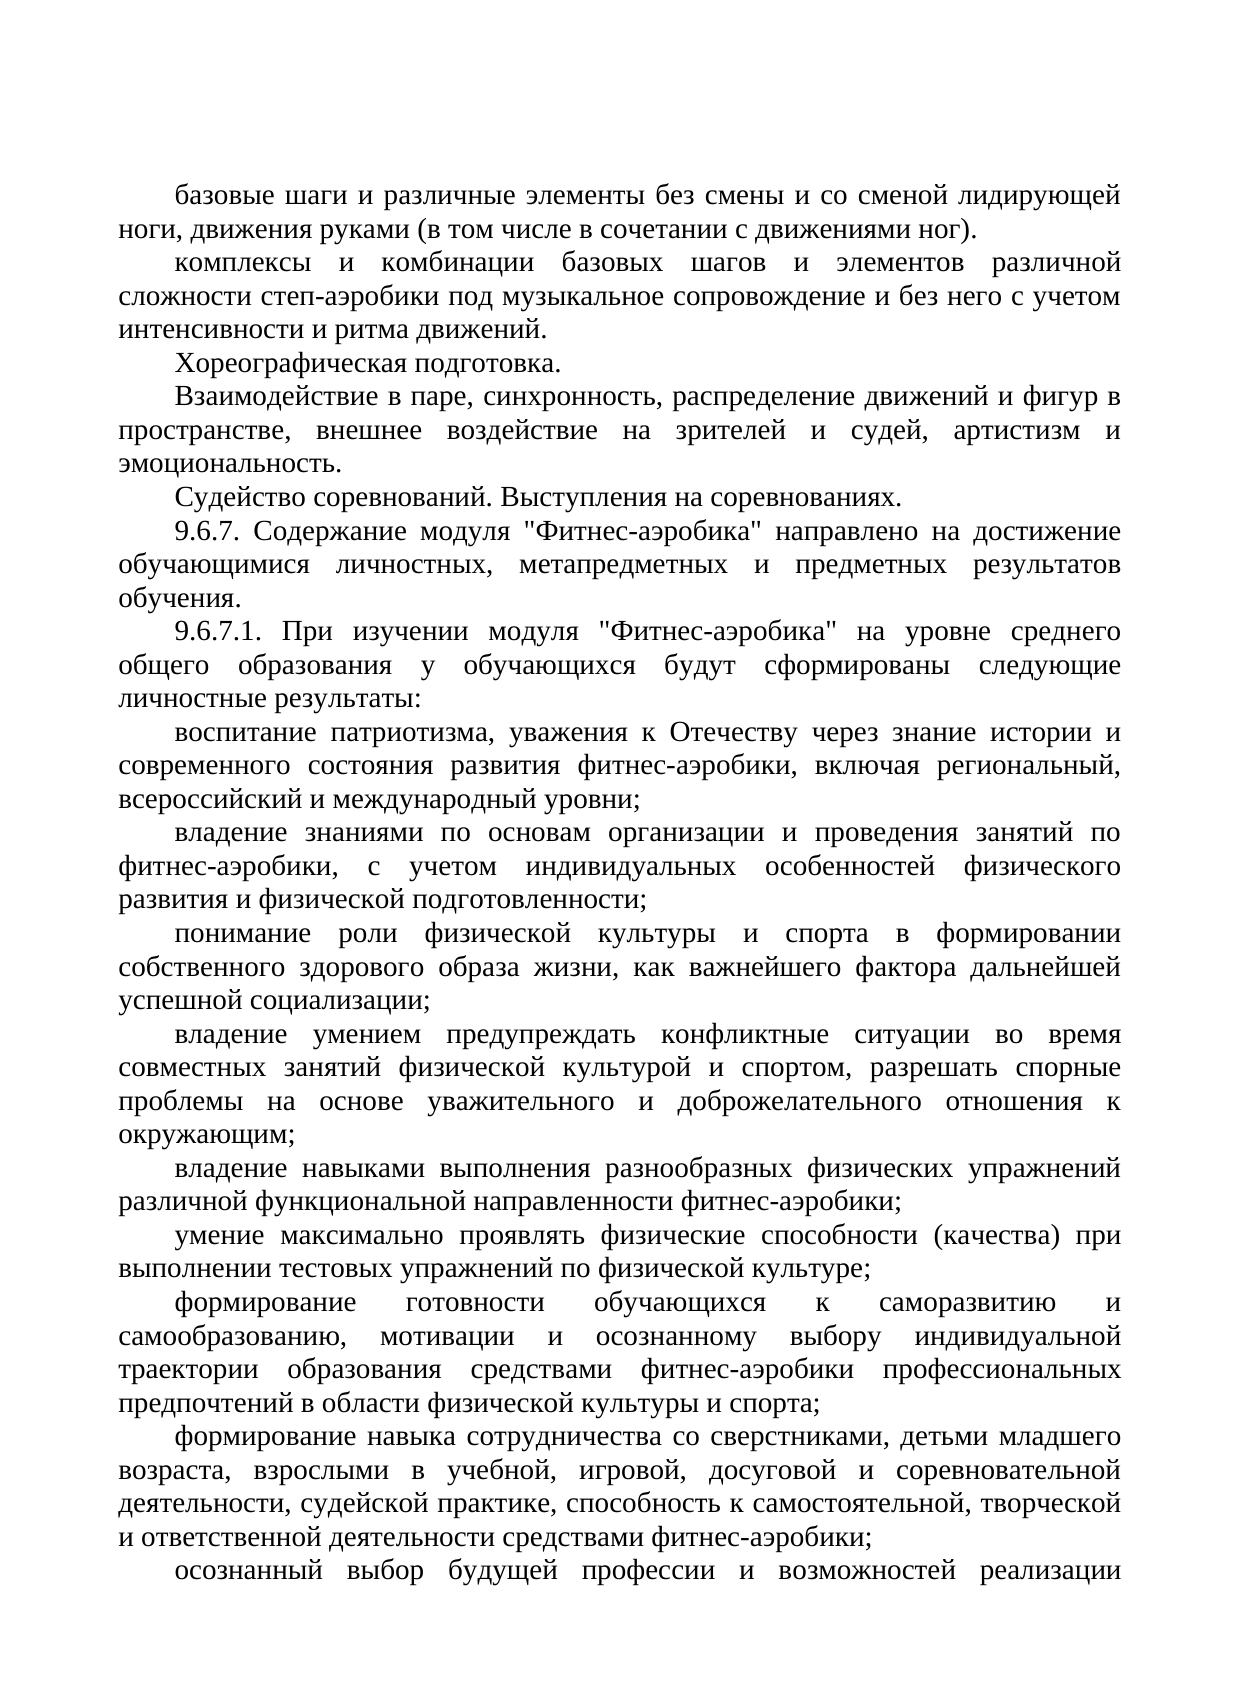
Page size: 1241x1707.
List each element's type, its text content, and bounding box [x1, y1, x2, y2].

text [118, 1552, 1122, 1586]
text Взаимодействие в паре, синхронность, распределение движений и фигур в пространстве, внешнее воздействие на зрителей и судей, артистизм и эмоциональность. [118, 378, 1122, 479]
text Судейство соревнований. Выступления на соревнованиях. [118, 479, 1122, 513]
text владение знаниями по основам организации и проведения занятий по фитнес-аэробики, с учетом индивидуальных особенностей физического развития и физической подготовленности; [118, 814, 1122, 915]
text 9.6.7. Содержание модуля "Фитнес-аэробика" направлено на достижение обучающимися личностных, метапредметных и предметных результатов обучения. [118, 513, 1122, 613]
text формирование готовности обучающихся к саморазвитию и самообразованию, мотивации и осознанному выбору индивидуальной траектории образования средствами фитнес-аэробики профессиональных предпочтений в области физической культуры и спорта; [118, 1284, 1122, 1418]
text понимание роли физической культуры и спорта в формировании собственного здорового образа жизни, как важнейшего фактора дальнейшей успешной социализации; [118, 915, 1122, 1016]
text умение максимально проявлять физические способности (качества) при выполнении тестовых упражнений по физической культуре; [118, 1217, 1122, 1284]
text базовые шаги и различные элементы без смены и со сменой лидирующей ноги, движения руками (в том числе в сочетании с движениями ног). [118, 177, 1122, 244]
text владение умением предупреждать конфликтные ситуации во время совместных занятий физической культурой и спортом, разрешать спорные проблемы на основе уважительного и доброжелательного отношения к окружающим; [118, 1016, 1122, 1150]
text формирование навыка сотрудничества со сверстниками, детьми младшего возраста, взрослыми в учебной, игровой, досуговой и соревновательной деятельности, судейской практике, способность к самостоятельной, творческой и ответственной деятельности средствами фитнес-аэробики; [118, 1418, 1122, 1552]
text Хореографическая подготовка. [118, 345, 1122, 378]
text комплексы и комбинации базовых шагов и элементов различной сложности степ-аэробики под музыкальное сопровождение и без него с учетом интенсивности и ритма движений. [118, 244, 1122, 345]
text 9.6.7.1. При изучении модуля "Фитнес-аэробика" на уровне среднего общего образования у обучающихся будут сформированы следующие личностные результаты: [118, 613, 1122, 714]
text владение навыками выполнения разнообразных физических упражнений различной функциональной направленности фитнес-аэробики; [118, 1150, 1122, 1217]
text воспитание патриотизма, уважения к Отечеству через знание истории и современного состояния развития фитнес-аэробики, включая региональный, всероссийский и международный уровни; [118, 714, 1122, 814]
